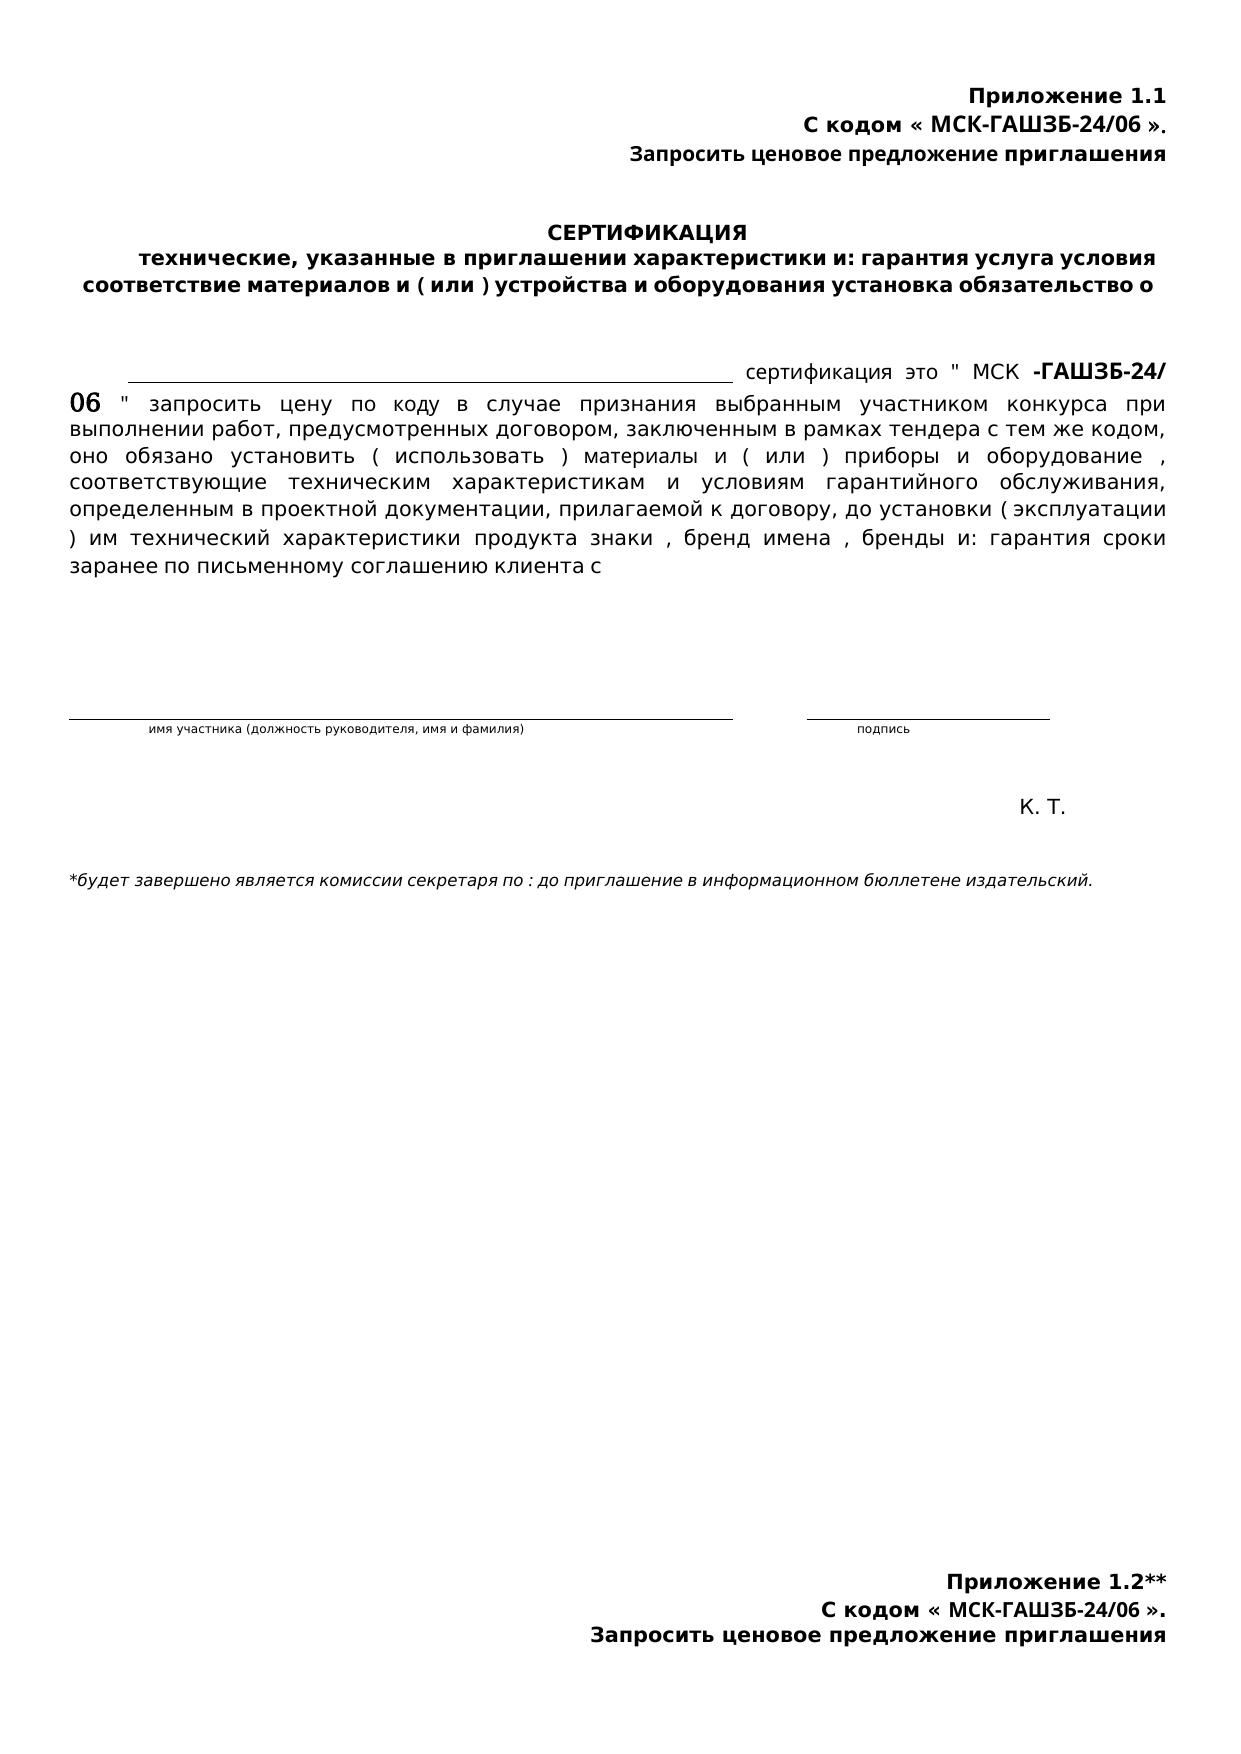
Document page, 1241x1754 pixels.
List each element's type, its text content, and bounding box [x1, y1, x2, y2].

subtitle СЕРТИФИКАЦИЯ [69, 221, 1167, 246]
text Запросить ценовое предложение приглашения [69, 1623, 1167, 1647]
subtitle Приложение 1.2** [69, 1570, 1167, 1595]
text имя участника (должность руководителя, имя и фамилия) подпись [69, 722, 1167, 747]
text С кодом « МСК-ГАШЗБ-24/06 ». [69, 108, 1167, 139]
text ​ сертификация это " МСК -ГАШЗБ-24/ 06 " запросить цену по коду в случае признания выбранным участником конкурса при выполнении работ, предусмотренных договором, заключенным в рамках тендера с тем же кодом, оно обязано установить ( использовать ) материалы и ( или ) приборы и оборудование , соответствующие техническим характеристикам и условиям гарантийного обслуживания, определенным в проектной документации, прилагаемой к договору, до установки ( эксплуатации ) им технический характеристики продукта знаки , бренд имена , бренды и: гарантия сроки заранее по письменному соглашению клиента с [69, 355, 1167, 580]
subtitle Приложение 1.1 [69, 84, 1167, 108]
text *будет завершено является комиссии секретаря по : до приглашение в информационном бюллетене издательский. [69, 868, 1167, 891]
text Запросить ценовое предложение приглашения [69, 139, 1167, 168]
text К. Т. [69, 795, 1167, 819]
subtitle технические, указанные в приглашении характеристики и: гарантия услуга условия соответствие материалов и ( или ) устройства и оборудования установка обязательство о [69, 246, 1167, 298]
text С кодом « МСК-ГАШЗБ-24/06 ». [69, 1595, 1167, 1623]
